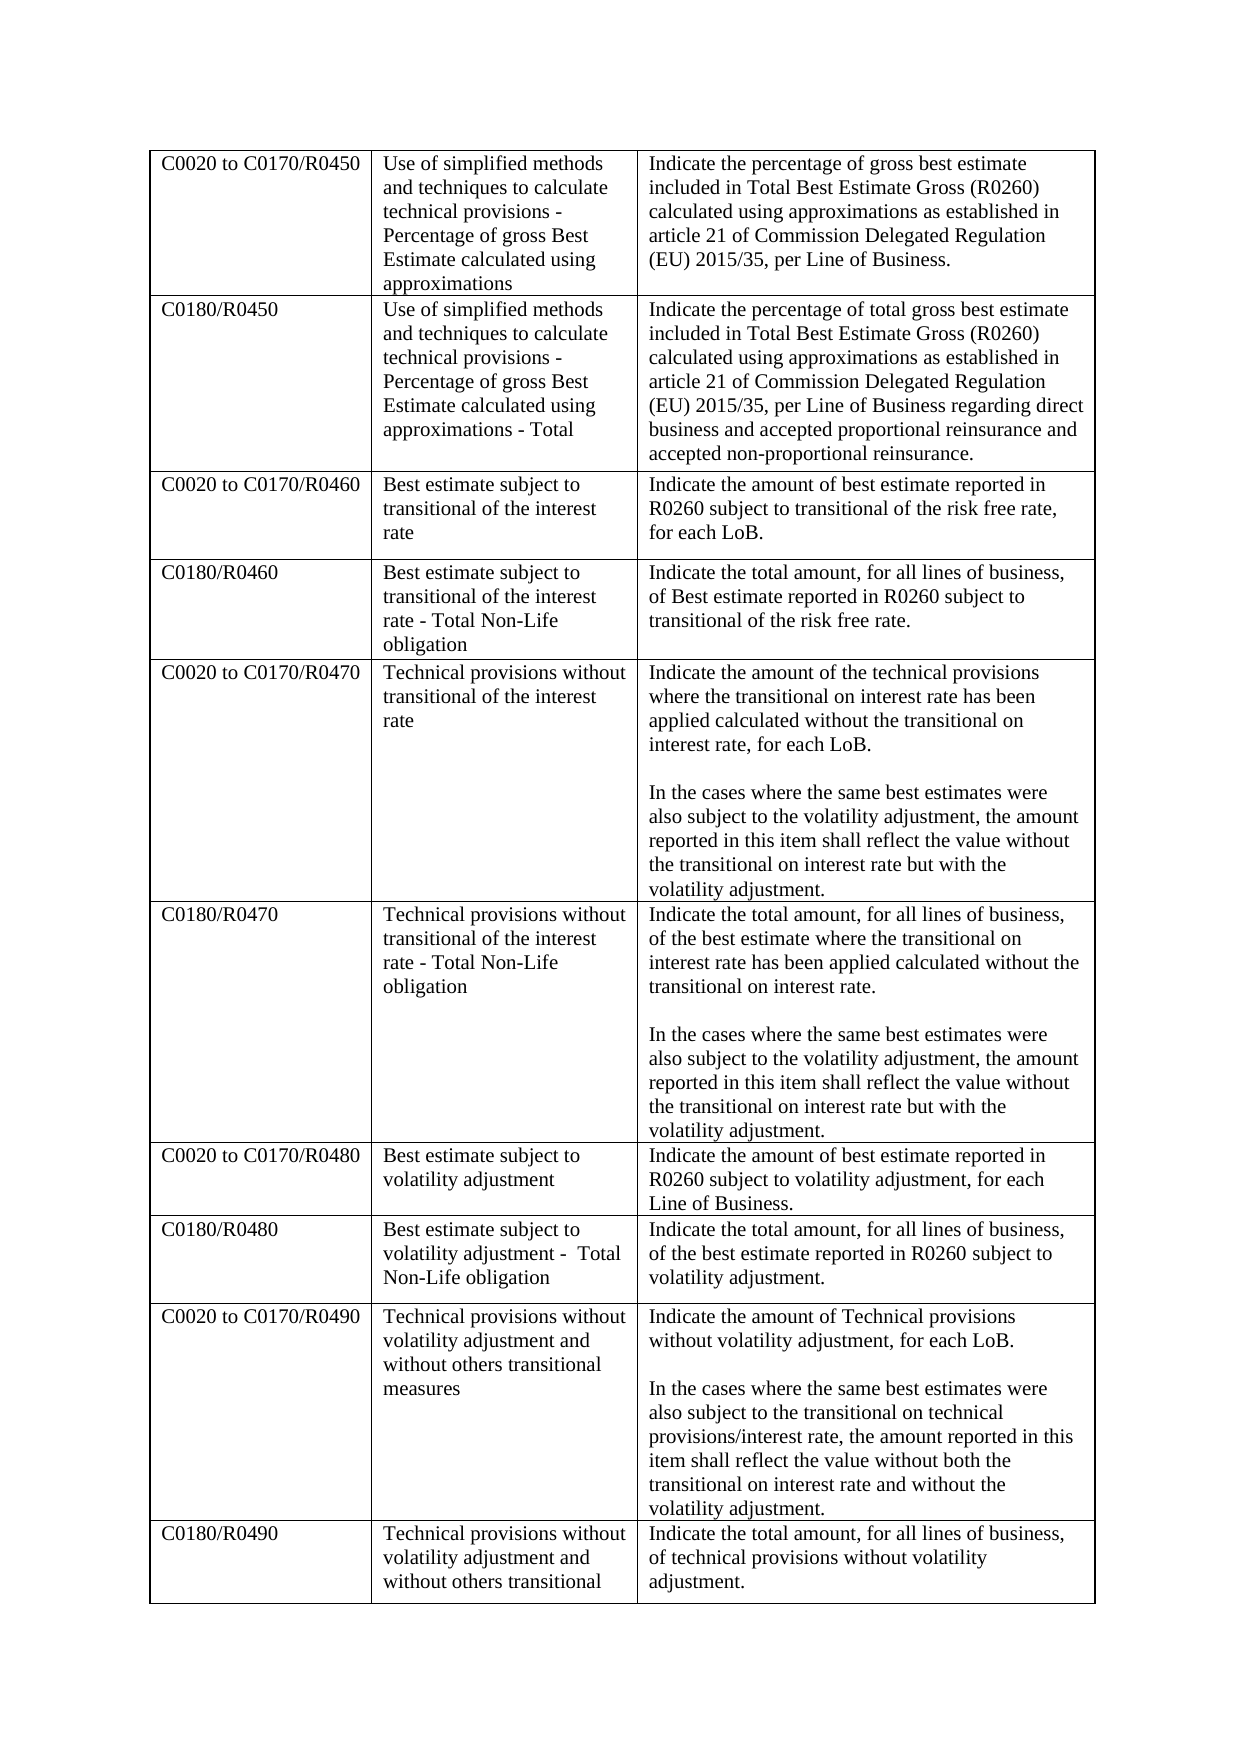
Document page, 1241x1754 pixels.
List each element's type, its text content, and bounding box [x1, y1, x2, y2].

table_cell C0020 to C0170/R0450 [151, 151, 371, 295]
table_cell Use of simplified methods and techniques to calculate technical provisions - Percentage of gross Best Estimate calculated using approximations - Total [372, 296, 637, 471]
table_cell Indicate the percentage of gross best estimate included in Total Best Estimate Gross (R0260) calculated using approximations as established in article 21 of Commission Delegated Regulation (EU) 2015/35, per Line of Business. [638, 151, 1094, 295]
table_cell Best estimate subject to transitional of the interest rate - Total Non-Life obligation [372, 560, 637, 659]
table_cell C0180/R0480 [151, 1216, 371, 1303]
table_cell C0020 to C0170/R0490 [151, 1304, 371, 1520]
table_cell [372, 1521, 637, 1603]
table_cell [638, 1521, 1094, 1603]
table_cell C0180/R0460 [151, 560, 371, 659]
table_cell Best estimate subject to volatility adjustment - Total Non-Life obligation [372, 1216, 637, 1303]
table_cell Technical provisions without volatility adjustment and without others transitional measures [372, 1304, 637, 1520]
table_cell Best estimate subject to volatility adjustment [372, 1143, 637, 1215]
table_cell Use of simplified methods and techniques to calculate technical provisions - Percentage of gross Best Estimate calculated using approximations [372, 151, 637, 295]
table_cell Technical provisions without transitional of the interest rate - Total Non-Life obligation [372, 902, 637, 1142]
table_cell C0180/R0450 [151, 296, 371, 471]
table_cell Indicate the total amount, for all lines of business, of the best estimate where the transitional on interest rate has been applied calculated without the transitional on interest rate. In the cases where the same best estimates were also subject to the volatility adjustment, the amount reported in this item shall reflect the value without the transitional on interest rate but with the volatility adjustment. [638, 902, 1094, 1142]
table_cell Indicate the amount of best estimate reported in R0260 subject to transitional of the risk free rate, for each LoB. [638, 472, 1094, 559]
table_cell Indicate the percentage of total gross best estimate included in Total Best Estimate Gross (R0260) calculated using approximations as established in article 21 of Commission Delegated Regulation (EU) 2015/35, per Line of Business regarding direct business and accepted proportional reinsurance and accepted non-proportional reinsurance. [638, 296, 1094, 471]
table_cell Best estimate subject to transitional of the interest rate [372, 472, 637, 559]
table_cell Indicate the amount of the technical provisions where the transitional on interest rate has been applied calculated without the transitional on interest rate, for each LoB. In the cases where the same best estimates were also subject to the volatility adjustment, the amount reported in this item shall reflect the value without the transitional on interest rate but with the volatility adjustment. [638, 660, 1094, 901]
table_cell C0020 to C0170/R0470 [151, 660, 371, 901]
table_cell Indicate the total amount, for all lines of business, of Best estimate reported in R0260 subject to transitional of the risk free rate. [638, 560, 1094, 659]
table_cell C0020 to C0170/R0460 [151, 472, 371, 559]
table_cell Indicate the total amount, for all lines of business, of the best estimate reported in R0260 subject to volatility adjustment. [638, 1216, 1094, 1303]
table_cell C0180/R0490 [151, 1521, 371, 1603]
table_cell Technical provisions without transitional of the interest rate [372, 660, 637, 901]
table_cell Indicate the amount of best estimate reported in R0260 subject to volatility adjustment, for each Line of Business. [638, 1143, 1094, 1215]
table_cell Indicate the amount of Technical provisions without volatility adjustment, for each LoB. In the cases where the same best estimates were also subject to the transitional on technical provisions/interest rate, the amount reported in this item shall reflect the value without both the transitional on interest rate and without the volatility adjustment. [638, 1304, 1094, 1520]
table_cell C0180/R0470 [151, 902, 371, 1142]
table_cell C0020 to C0170/R0480 [151, 1143, 371, 1215]
